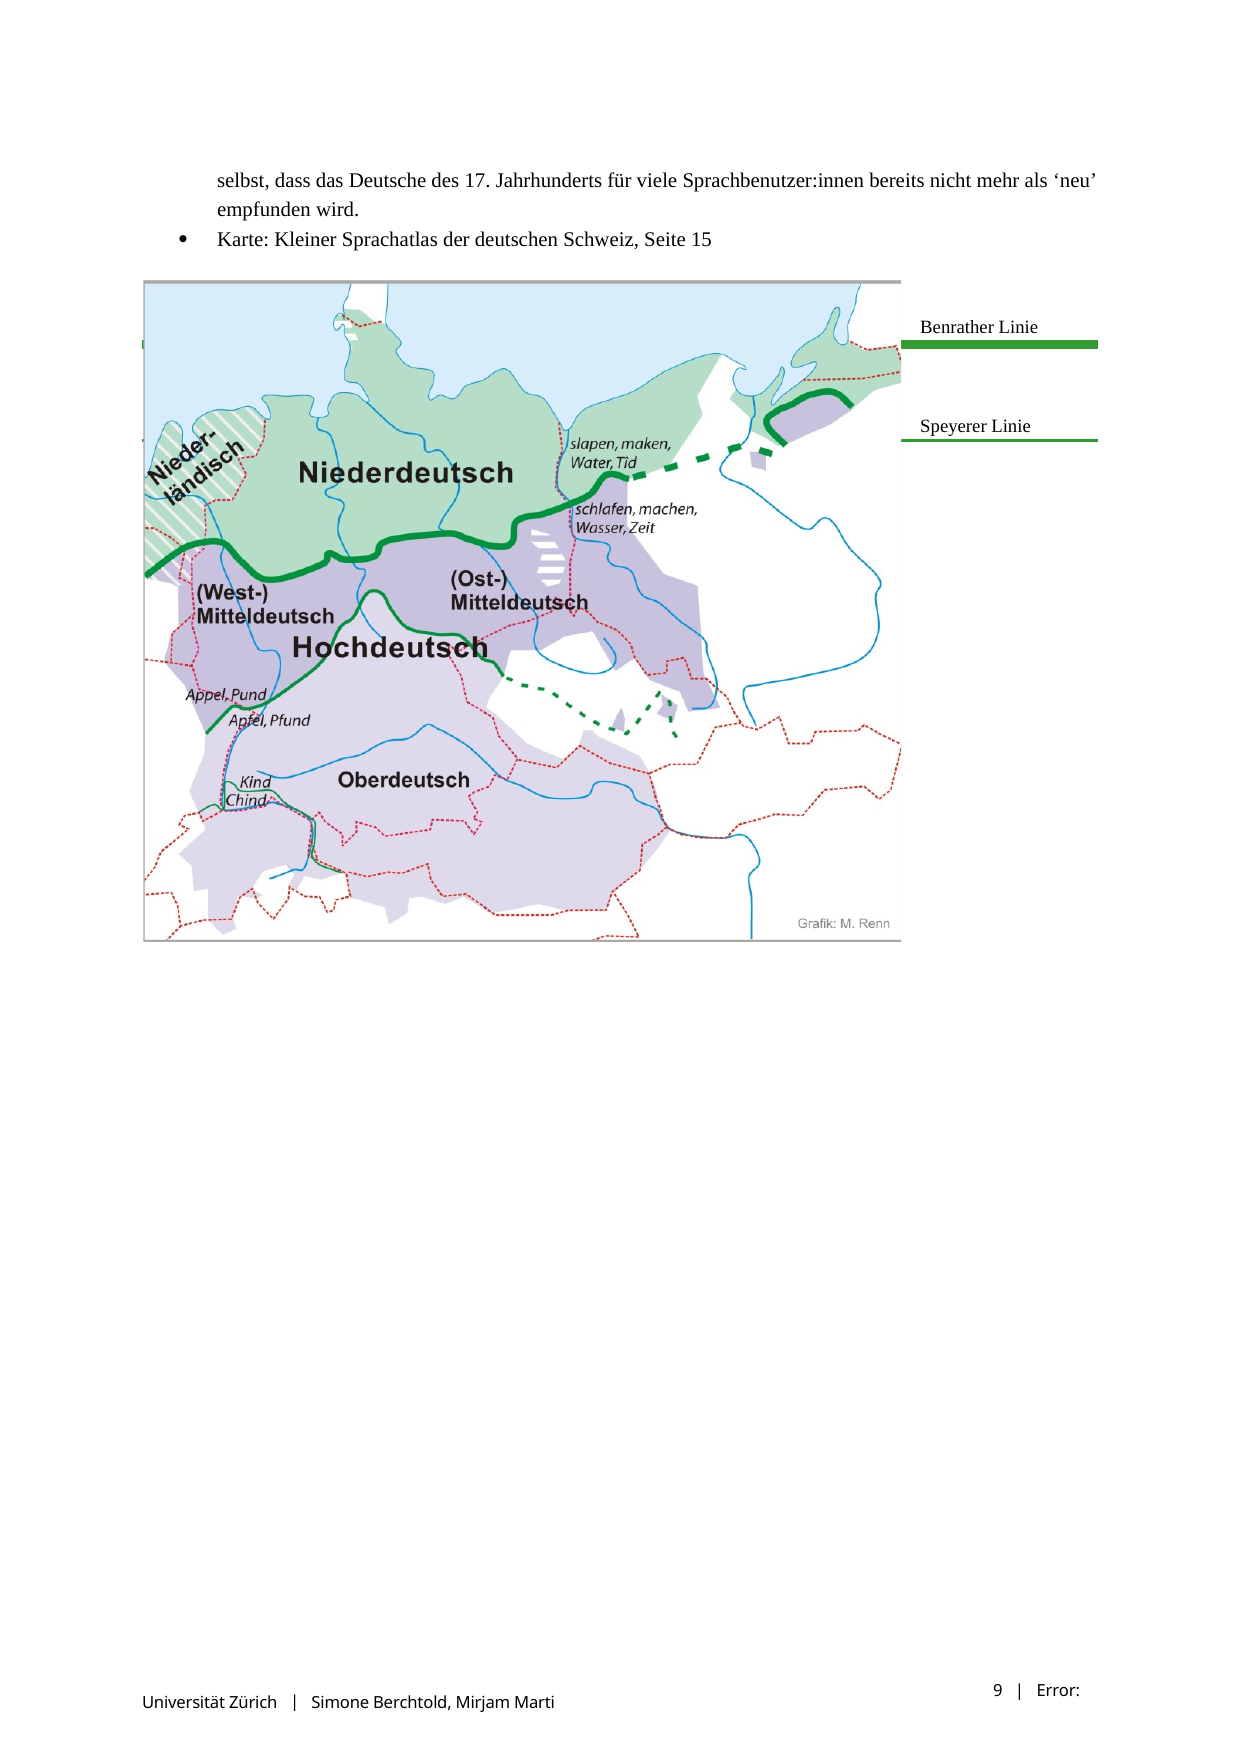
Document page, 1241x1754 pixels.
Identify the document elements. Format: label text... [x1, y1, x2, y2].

list Karte: Kleiner Sprachatlas der deutschen Schweiz, Seite 15 [179, 221, 1098, 251]
picture [141, 280, 901, 940]
text Speyerer Linie [901, 408, 1098, 439]
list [179, 163, 1098, 221]
text Benrather Linie [901, 309, 1098, 340]
